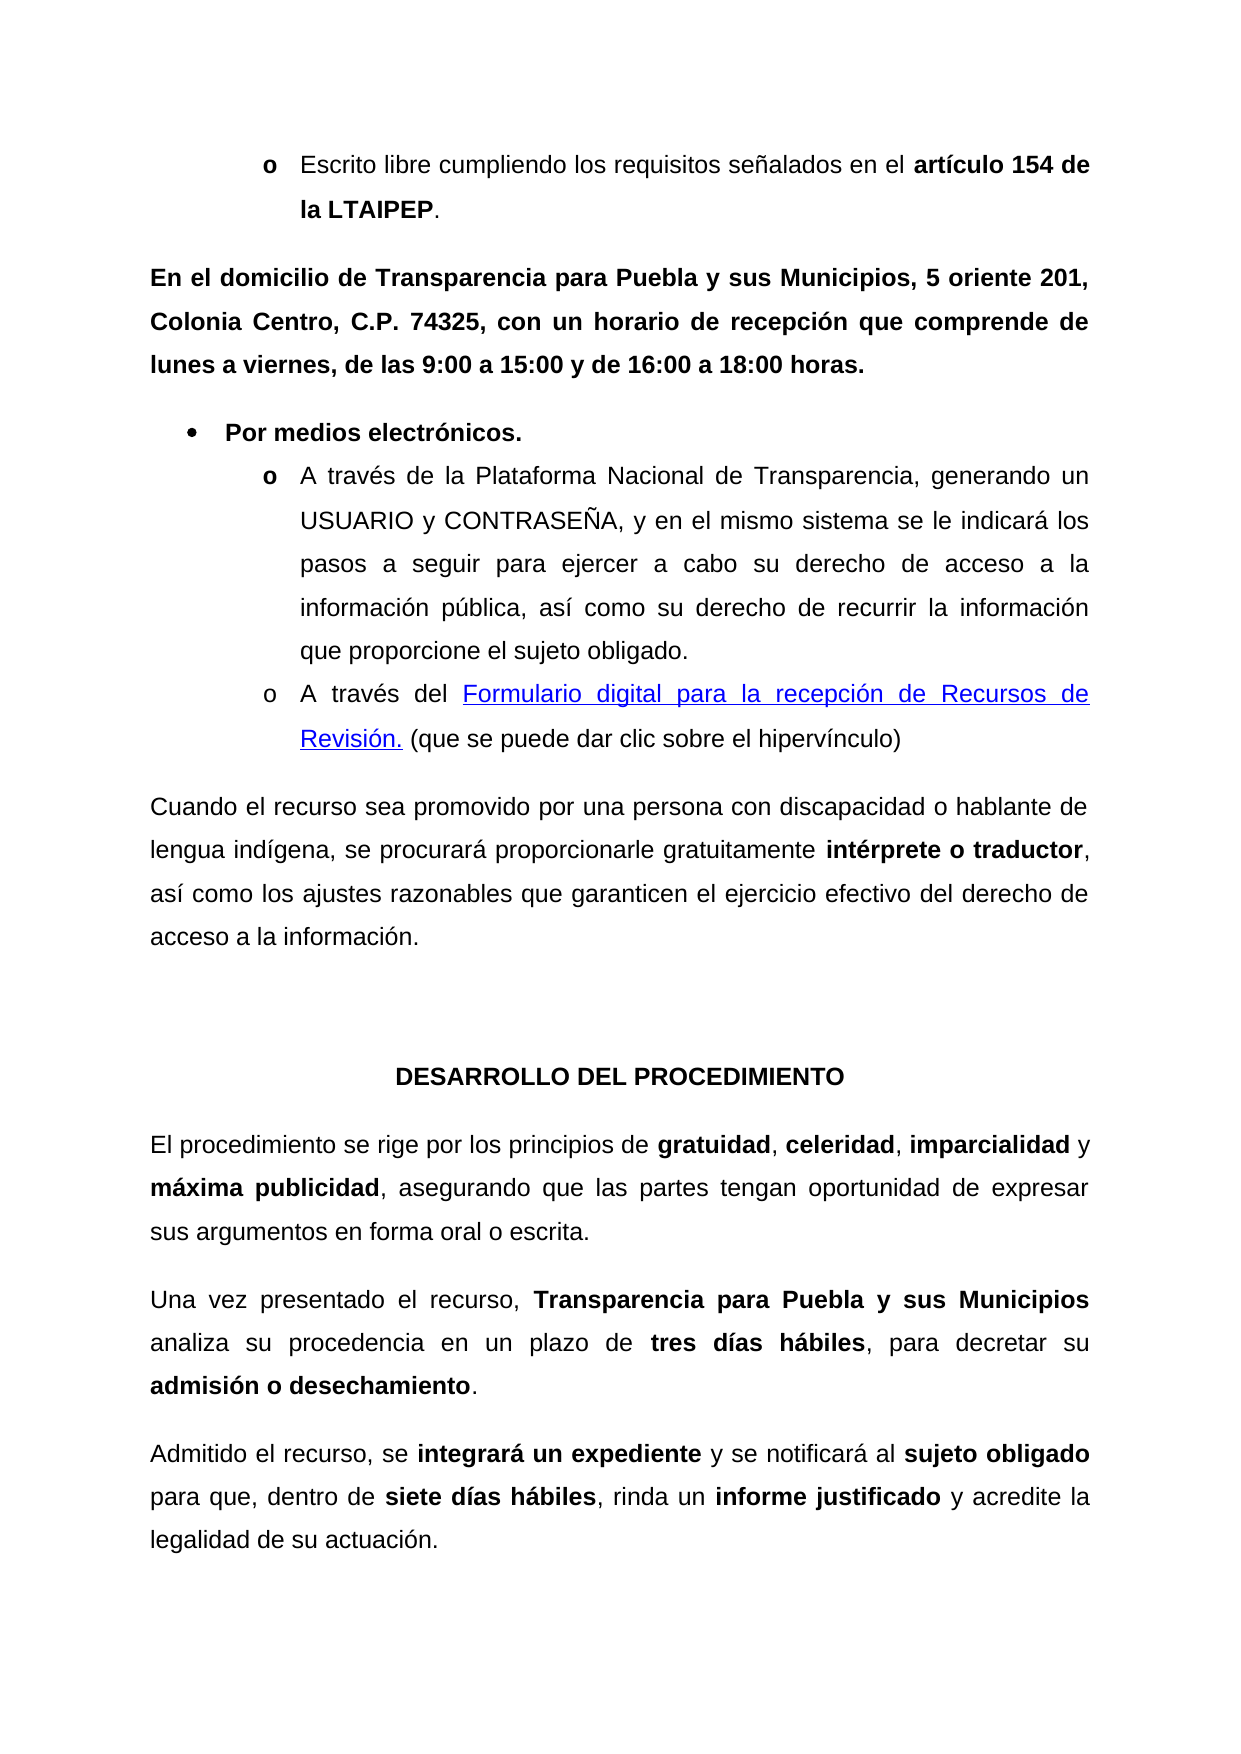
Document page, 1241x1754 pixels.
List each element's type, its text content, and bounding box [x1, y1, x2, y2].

list A través del Formulario digital para la recepción de Recursos de Revisión. (que se puede dar clic sobre el hipervínculo) [262, 679, 1090, 753]
text El procedimiento se rige por los principios de gratuidad, celeridad, imparcialidad y máxima publicidad, asegurando que las partes tengan oportunidad de expresar sus argumentos en forma oral o escrita. [150, 1130, 1090, 1245]
text Una vez presentado el recurso, Transparencia para Puebla y sus Municipios analiza su procedencia en un plazo de tres días hábiles, para decretar su admisión o desechamiento. [150, 1284, 1090, 1399]
text Admitido el recurso, se integrará un expediente y se notificará al sujeto obligado para que, dentro de siete días hábiles, rinda un informe justificado y acredite la legalidad de su actuación. [150, 1439, 1090, 1554]
text En el domicilio de Transparencia para Puebla y sus Municipios, 5 oriente 201, Colonia Centro, C.P. 74325, con un horario de recepción que comprende de lunes a viernes, de las 9:00 a 15:00 y de 16:00 a 18:00 horas. [150, 263, 1090, 378]
list A través de la Plataforma Nacional de Transparencia, generando un USUARIO y CONTRASEÑA, y en el mismo sistema se le indicará los pasos a seguir para ejercer a cabo su derecho de acceso a la información pública, así como su derecho de recurrir la información que proporcione el sujeto obligado. [262, 461, 1090, 664]
list Por medios electrónicos. [187, 418, 1090, 447]
list Escrito libre cumpliendo los requisitos señalados en el artículo 154 de la LTAIPEP. [262, 150, 1090, 224]
subtitle DESARROLLO DEL PROCEDIMIENTO [150, 1062, 1090, 1091]
text Cuando el recurso sea promovido por una persona con discapacidad o hablante de lengua indígena, se procurará proporcionarle gratuitamente intérprete o traductor, así como los ajustes razonables que garanticen el ejercicio efectivo del derecho de acceso a la información. [150, 792, 1090, 950]
